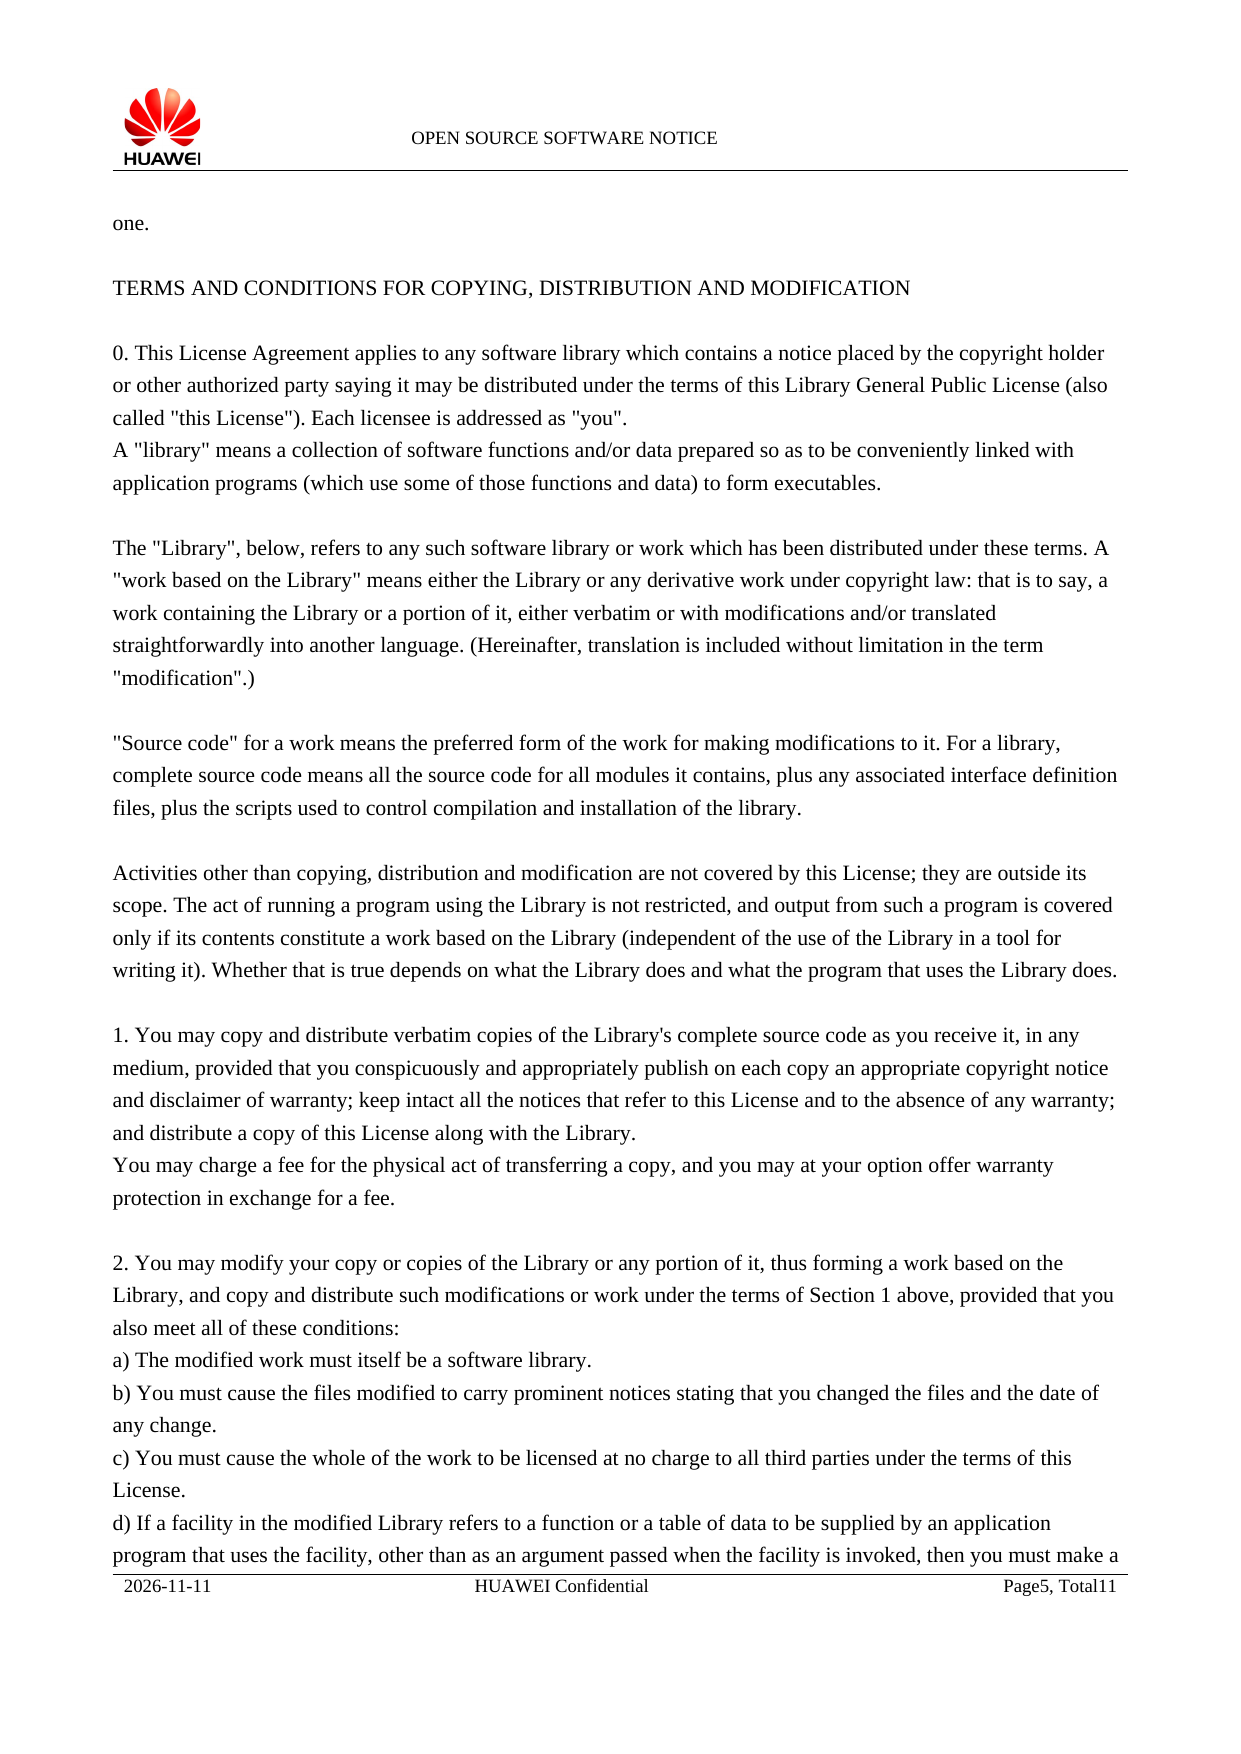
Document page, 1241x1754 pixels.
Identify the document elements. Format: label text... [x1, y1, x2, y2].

picture [124, 88, 201, 165]
